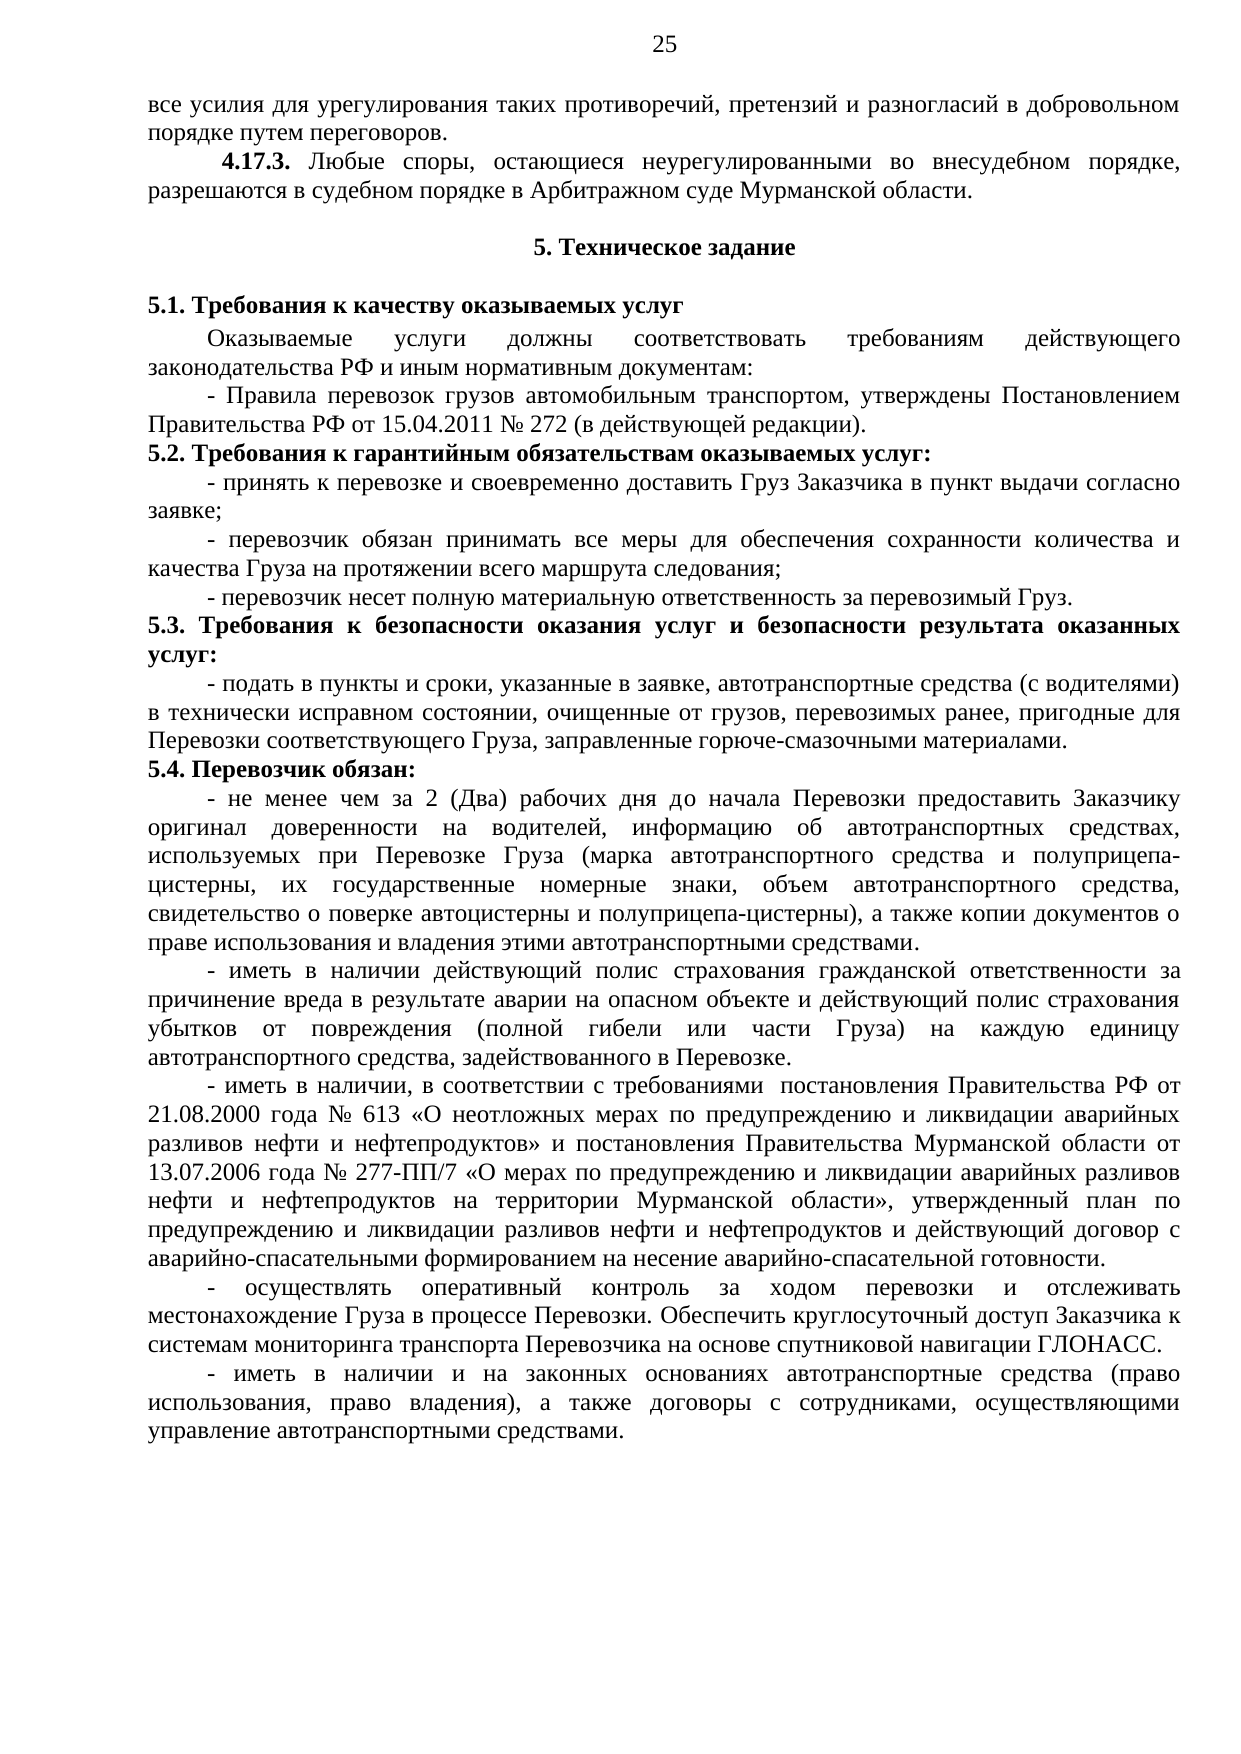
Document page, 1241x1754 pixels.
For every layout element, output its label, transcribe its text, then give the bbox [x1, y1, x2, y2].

text - подать в пункты и сроки, указанные в заявке, автотранспортные средства (с водителями) в технически исправном состоянии, очищенные от грузов, перевозимых ранее, пригодные для Перевозки соответствующего Груза, заправленные горюче-смазочными материалами. [148, 668, 1181, 754]
text - перевозчик несет полную материальную ответственность за перевозимый Груз. [148, 582, 1181, 610]
text 5.2. Требования к гарантийным обязательствам оказываемых услуг: [148, 438, 1181, 467]
text 5.3. Требования к безопасности оказания услуг и безопасности результата оказанных услуг: [148, 610, 1181, 668]
text 5. Техническое задание [148, 232, 1181, 261]
text - не менее чем за 2 (Два) рабочих дня до начала Перевозки предоставить Заказчику оригинал доверенности на водителей, информацию об автотранспортных средствах, используемых при Перевозке Груза (марка автотранспортного средства и полуприцепа-цистерны, их государственные номерные знаки, объем автотранспортного средства, свидетельство о поверке автоцистерны и полуприцепа-цистерны), а также копии документов о праве использования и владения этими автотранспортными средствами. [148, 783, 1181, 955]
text 4.17.3. Любые споры, остающиеся неурегулированными во внесудебном порядке, разрешаются в судебном порядке в Арбитражном суде Мурманской области. [148, 146, 1181, 204]
text - Правила перевозок грузов автомобильным транспортом, утверждены Постановлением Правительства РФ от 15.04.2011 № 272 (в действующей редакции). [148, 380, 1181, 438]
text Оказываемые услуги должны соответствовать требованиям действующего законодательства РФ и иным нормативным документам: [148, 323, 1181, 380]
text - иметь в наличии и на законных основаниях автотранспортные средства (право использования, право владения), а также договоры с сотрудниками, осуществляющими управление автотранспортными средствами. [148, 1358, 1181, 1444]
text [148, 89, 1181, 146]
text 5.4. Перевозчик обязан: [148, 754, 1181, 783]
text - принять к перевозке и своевременно доставить Груз Заказчика в пункт выдачи согласно заявке; [148, 467, 1181, 524]
text 5.1. Требования к качеству оказываемых услуг [148, 290, 1181, 319]
text - иметь в наличии, в соответствии с требованиями постановления Правительства РФ от 21.08.2000 года № 613 «О неотложных мерах по предупреждению и ликвидации аварийных разливов нефти и нефтепродуктов» и постановления Правительства Мурманской области от 13.07.2006 года № 277-ПП/7 «О мерах по предупреждению и ликвидации аварийных разливов нефти и нефтепродуктов на территории Мурманской области», утвержденный план по предупреждению и ликвидации разливов нефти и нефтепродуктов и действующий договор с аварийно-спасательными формированием на несение аварийно-спасательной готовности. [148, 1070, 1181, 1272]
text - перевозчик обязан принимать все меры для обеспечения сохранности количества и качества Груза на протяжении всего маршрута следования; [148, 524, 1181, 582]
text - осуществлять оперативный контроль за ходом перевозки и отслеживать местонахождение Груза в процессе Перевозки. Обеспечить круглосуточный доступ Заказчика к системам мониторинга транспорта Перевозчика на основе спутниковой навигации ГЛОНАСС. [148, 1272, 1181, 1358]
text - иметь в наличии действующий полис страхования гражданской ответственности за причинение вреда в результате аварии на опасном объекте и действующий полис страхования убытков от повреждения (полной гибели или части Груза) на каждую единицу автотранспортного средства, задействованного в Перевозке. [148, 955, 1181, 1070]
